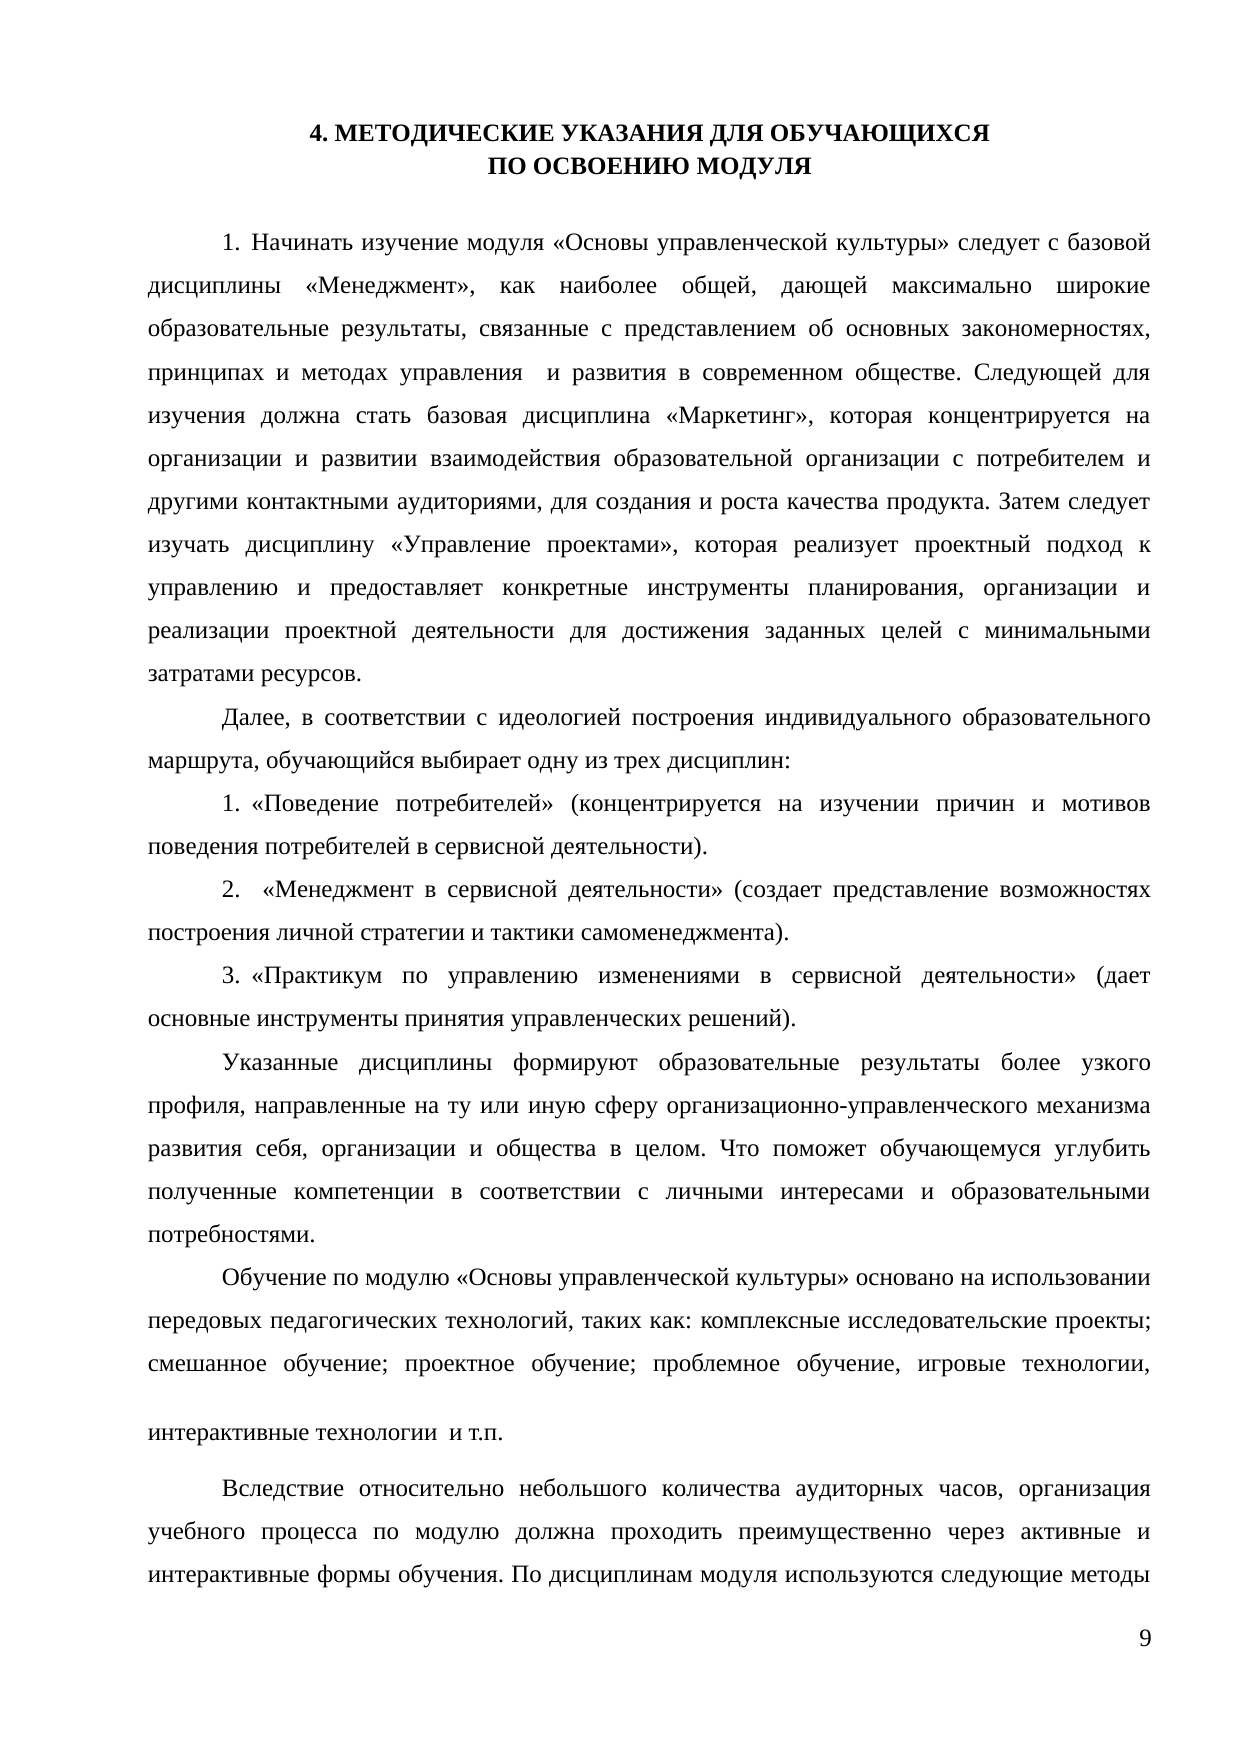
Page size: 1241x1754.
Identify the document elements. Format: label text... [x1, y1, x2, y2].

list «Менеджмент в сервисной деятельности» (создает представление возможностях построения личной стратегии и тактики самоменеджмента). [148, 874, 1152, 946]
text Обучение по модулю «Основы управленческой культуры» основано на использовании передовых педагогических технологий, таких как: комплексные исследовательские проекты; смешанное обучение; проектное обучение; проблемное обучение, игровые технологии, интерактивные технологии и т.п. [148, 1262, 1152, 1449]
text 4. Методические указания для обучающихся [148, 118, 1152, 147]
text Далее, в соответствии с идеологией построения индивидуального образовательного маршрута, обучающийся выбирает одну из трех дисциплин: [148, 702, 1152, 773]
list «Практикум по управлению изменениями в сервисной деятельности» (дает основные инструменты принятия управленческих решений). [148, 960, 1152, 1032]
list Начинать изучение модуля «Основы управленческой культуры» следует с базовой дисциплины «Менеджмент», как наиболее общей, дающей максимально широкие образовательные результаты, связанные с представлением об основных закономерностях, принципах и методах управления и развития в современном обществе. Следующей для изучения должна стать базовая дисциплина «Маркетинг», которая концентрируется на организации и развитии взаимодействия образовательной организации с потребителем и другими контактными аудиториями, для создания и роста качества продукта. Затем следует изучать дисциплину «Управление проектами», которая реализует проектный подход к управлению и предоставляет конкретные инструменты планирования, организации и реализации проектной деятельности для достижения заданных целей с минимальными затратами ресурсов. [148, 227, 1152, 687]
text по освоению Модуля [148, 151, 1152, 180]
list «Поведение потребителей» (концентрируется на изучении причин и мотивов поведения потребителей в сервисной деятельности). [148, 788, 1152, 860]
text Указанные дисциплины формируют образовательные результаты более узкого профиля, направленные на ту или иную сферу организационно-управленческого механизма развития себя, организации и общества в целом. Что поможет обучающемуся углубить полученные компетенции в соответствии с личными интересами и образовательными потребностями. [148, 1047, 1152, 1248]
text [148, 1473, 1152, 1588]
